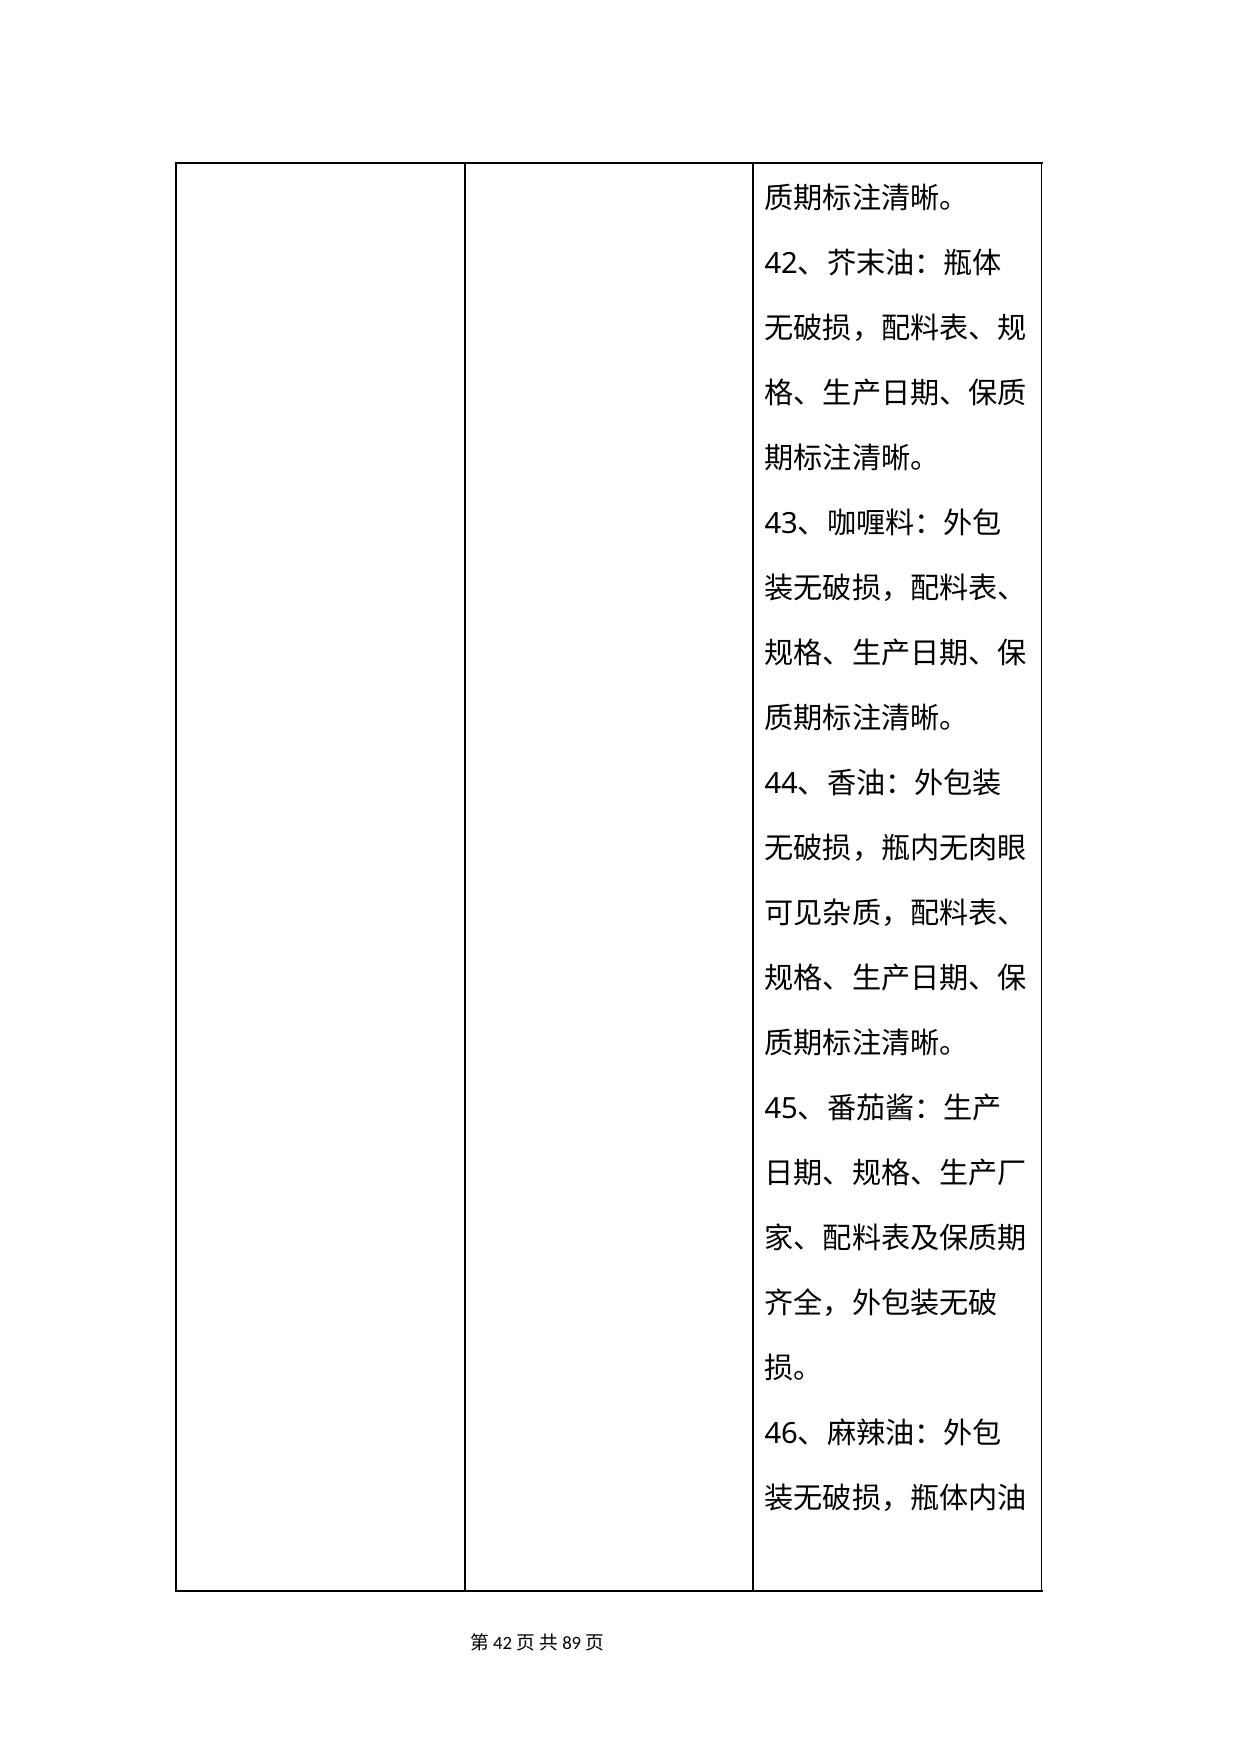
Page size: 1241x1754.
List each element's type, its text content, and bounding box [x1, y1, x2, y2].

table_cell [754, 164, 1041, 1590]
table_cell 1 [177, 164, 464, 1590]
table_cell ★ [466, 164, 752, 1590]
